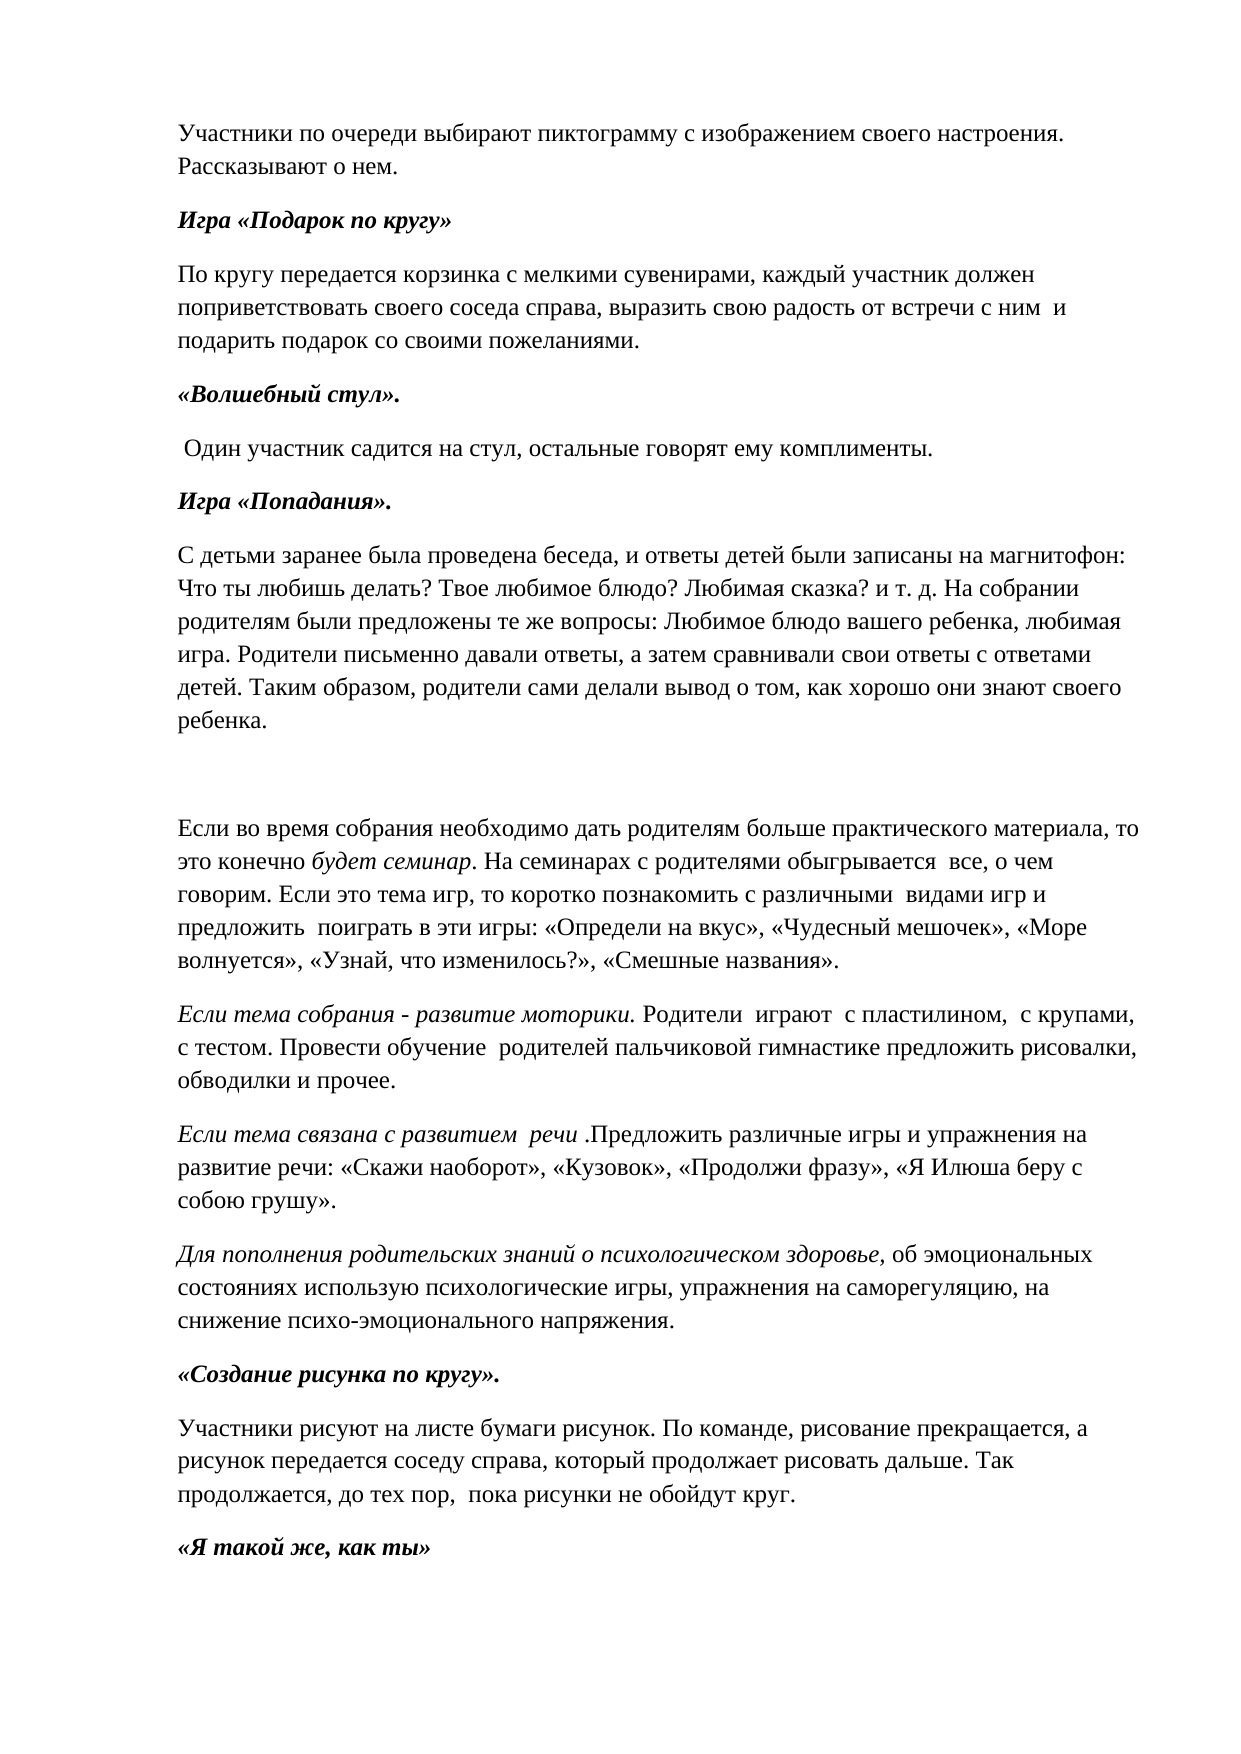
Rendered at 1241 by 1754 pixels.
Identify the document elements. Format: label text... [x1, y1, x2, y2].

text Один участник садится на стул, остальные говорят ему комплименты. [177, 433, 1152, 461]
text Участники рисуют на листе бумаги рисунок. По команде, рисование прекращается, а рисунок передается соседу справа, который продолжает рисовать дальше. Так продолжается, до тех пор, пока рисунки не обойдут круг. [177, 1413, 1152, 1507]
text Игра «Подарок по кругу» [177, 205, 1152, 234]
text С детьми заранее была проведена беседа, и ответы детей были записаны на магнитофон: Что ты любишь делать? Твое любимое блюдо? Любимая сказка? и т. д. На собрании родителям были предложены те же вопросы: Любимое блюдо вашего ребенка, любимая игра. Родители письменно давали ответы, а затем сравнивали свои ответы с ответами детей. Таким образом, родители сами делали вывод о том, как хорошо они знают своего ребенка. [177, 540, 1152, 734]
text Для пополнения родительских знаний о психологическом здоровье, об эмоциональных состояниях использую психологические игры, упражнения на саморегуляцию, на снижение психо-эмоционального напряжения. [177, 1239, 1152, 1334]
text Если во время собрания необходимо дать родителям больше практического материала, то это конечно будет семинар. На семинарах с родителями обыгрывается все, о чем говорим. Если это тема игр, то коротко познакомить с различными видами игр и предложить поиграть в эти игры: «Определи на вкус», «Чудесный мешочек», «Море волнуется», «Узнай, что изменилось?», «Смешные названия». [177, 813, 1152, 974]
text Если тема связана с развитием речи .Предложить различные игры и упражнения на развитие речи: «Скажи наоборот», «Кузовок», «Продолжи фразу», «Я Илюша беру с собою грушу». [177, 1119, 1152, 1214]
text «Создание рисунка по кругу». [177, 1359, 1152, 1387]
text «Волшебный стул». [177, 379, 1152, 407]
text «Я такой же, как ты» [177, 1532, 1152, 1561]
text Если тема собрания - развитие моторики. Родители играют с пластилином, с крупами, с тестом. Провести обучение родителей пальчиковой гимнастике предложить рисовалки, обводилки и прочее. [177, 999, 1152, 1094]
text Участники по очереди выбирают пиктограмму с изображением своего настроения. Рассказывают о нем. [177, 118, 1152, 180]
text По кругу передается корзинка с мелкими сувенирами, каждый участник должен поприветствовать своего соседа справа, выразить свою радость от встречи с ним и подарить подарок со своими пожеланиями. [177, 259, 1152, 354]
text Игра «Попадания». [177, 486, 1152, 515]
